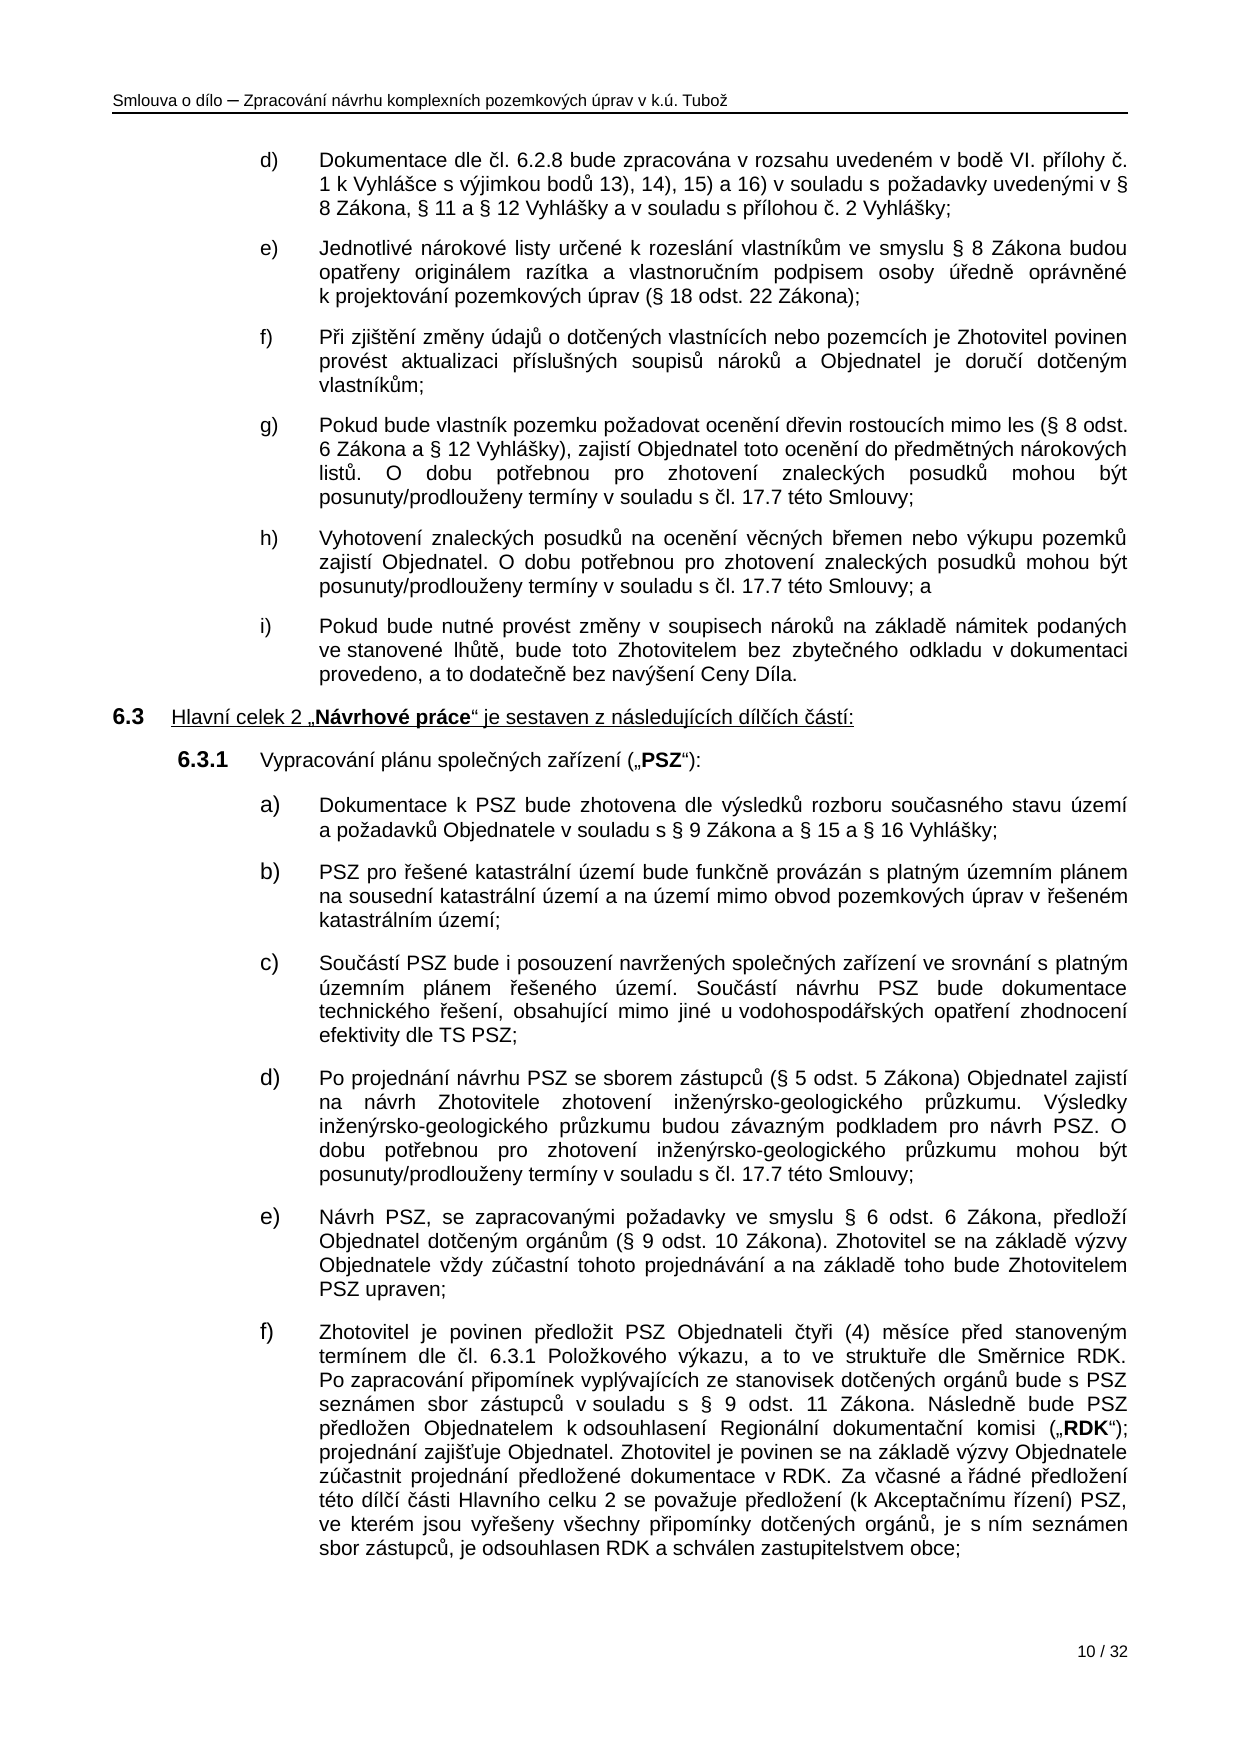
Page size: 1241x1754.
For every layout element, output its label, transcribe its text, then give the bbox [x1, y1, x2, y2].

list Po projednání návrhu PSZ se sborem zástupců (§ 5 odst. 5 Zákona) Objednatel zajistí na návrh Zhotovitele zhotovení inženýrsko-geologického průzkumu. Výsledky inženýrsko-geologického průzkumu budou závazným podkladem pro návrh PSZ. O dobu potřebnou pro zhotovení inženýrsko-geologického průzkumu mohou být posunuty/prodlouženy termíny v souladu s čl. 17.7 této Smlouvy; [260, 1064, 1128, 1186]
list Při zjištění změny údajů o dotčených vlastnících nebo pozemcích je Zhotovitel povinen provést aktualizaci příslušných soupisů nároků a Objednatel je doručí dotčeným vlastníkům; [260, 325, 1128, 397]
list Vyhotovení znaleckých posudků na ocenění věcných břemen nebo výkupu pozemků zajistí Objednatel. O dobu potřebnou pro zhotovení znaleckých posudků mohou být posunuty/prodlouženy termíny v souladu s čl. 17.7 této Smlouvy; a [260, 526, 1128, 598]
text Hlavní celek 2 „Návrhové práce“ je sestaven z následujících dílčích částí: [112, 703, 1128, 729]
text Vypracování plánu společných zařízení („PSZ“): [177, 746, 1128, 772]
list PSZ pro řešené katastrální území bude funkčně provázán s platným územním plánem na sousední katastrální území a na území mimo obvod pozemkových úprav v řešeném katastrálním území; [260, 858, 1128, 932]
list Jednotlivé nárokové listy určené k rozeslání vlastníkům ve smyslu § 8 Zákona budou opatřeny originálem razítka a vlastnoručním podpisem osoby úředně oprávněné k projektování pozemkových úprav (§ 18 odst. 22 Zákona); [260, 236, 1128, 308]
list Dokumentace k PSZ bude zhotovena dle výsledků rozboru současného stavu území a požadavků Objednatele v souladu s § 9 Zákona a § 15 a § 16 Vyhlášky; [260, 791, 1128, 841]
list Návrh PSZ, se zapracovanými požadavky ve smyslu § 6 odst. 6 Zákona, předloží Objednatel dotčeným orgánům (§ 9 odst. 10 Zákona). Zhotovitel se na základě výzvy Objednatele vždy zúčastní tohoto projednávání a na základě toho bude Zhotovitelem PSZ upraven; [260, 1203, 1128, 1301]
list Pokud bude nutné provést změny v soupisech nároků na základě námitek podaných ve stanovené lhůtě, bude toto Zhotovitelem bez zbytečného odkladu v dokumentaci provedeno, a to dodatečně bez navýšení Ceny Díla. [260, 614, 1128, 686]
list Zhotovitel je povinen předložit PSZ Objednateli čtyři (4) měsíce před stanoveným termínem dle čl. 6.3.1 Položkového výkazu, a to ve struktuře dle Směrnice RDK. Po zapracování připomínek vyplývajících ze stanovisek dotčených orgánů bude s PSZ seznámen sbor zástupců v souladu s § 9 odst. 11 Zákona. Následně bude PSZ předložen Objednatelem k odsouhlasení Regionální dokumentační komisi („RDK“); projednání zajišťuje Objednatel. Zhotovitel je povinen se na základě výzvy Objednatele zúčastnit projednání předložené dokumentace v RDK. Za včasné a řádné předložení této dílčí části Hlavního celku 2 se považuje předložení (k Akceptačnímu řízení) PSZ, ve kterém jsou vyřešeny všechny připomínky dotčených orgánů, je s ním seznámen sbor zástupců, je odsouhlasen RDK a schválen zastupitelstvem obce; [260, 1318, 1128, 1559]
list Dokumentace dle čl. 6.2.8 bude zpracována v rozsahu uvedeném v bodě VI. přílohy č. 1 k Vyhlášce s výjimkou bodů 13), 14), 15) a 16) v souladu s požadavky uvedenými v § 8 Zákona, § 11 a § 12 Vyhlášky a v souladu s přílohou č. 2 Vyhlášky; [260, 148, 1128, 219]
list Součástí PSZ bude i posouzení navržených společných zařízení ve srovnání s platným územním plánem řešeného území. Součástí návrhu PSZ bude dokumentace technického řešení, obsahující mimo jiné u vodohospodářských opatření zhodnocení efektivity dle TS PSZ; [260, 949, 1128, 1047]
list Pokud bude vlastník pozemku požadovat ocenění dřevin rostoucích mimo les (§ 8 odst. 6 Zákona a § 12 Vyhlášky), zajistí Objednatel toto ocenění do předmětných nárokových listů. O dobu potřebnou pro zhotovení znaleckých posudků mohou být posunuty/prodlouženy termíny v souladu s čl. 17.7 této Smlouvy; [260, 413, 1128, 509]
